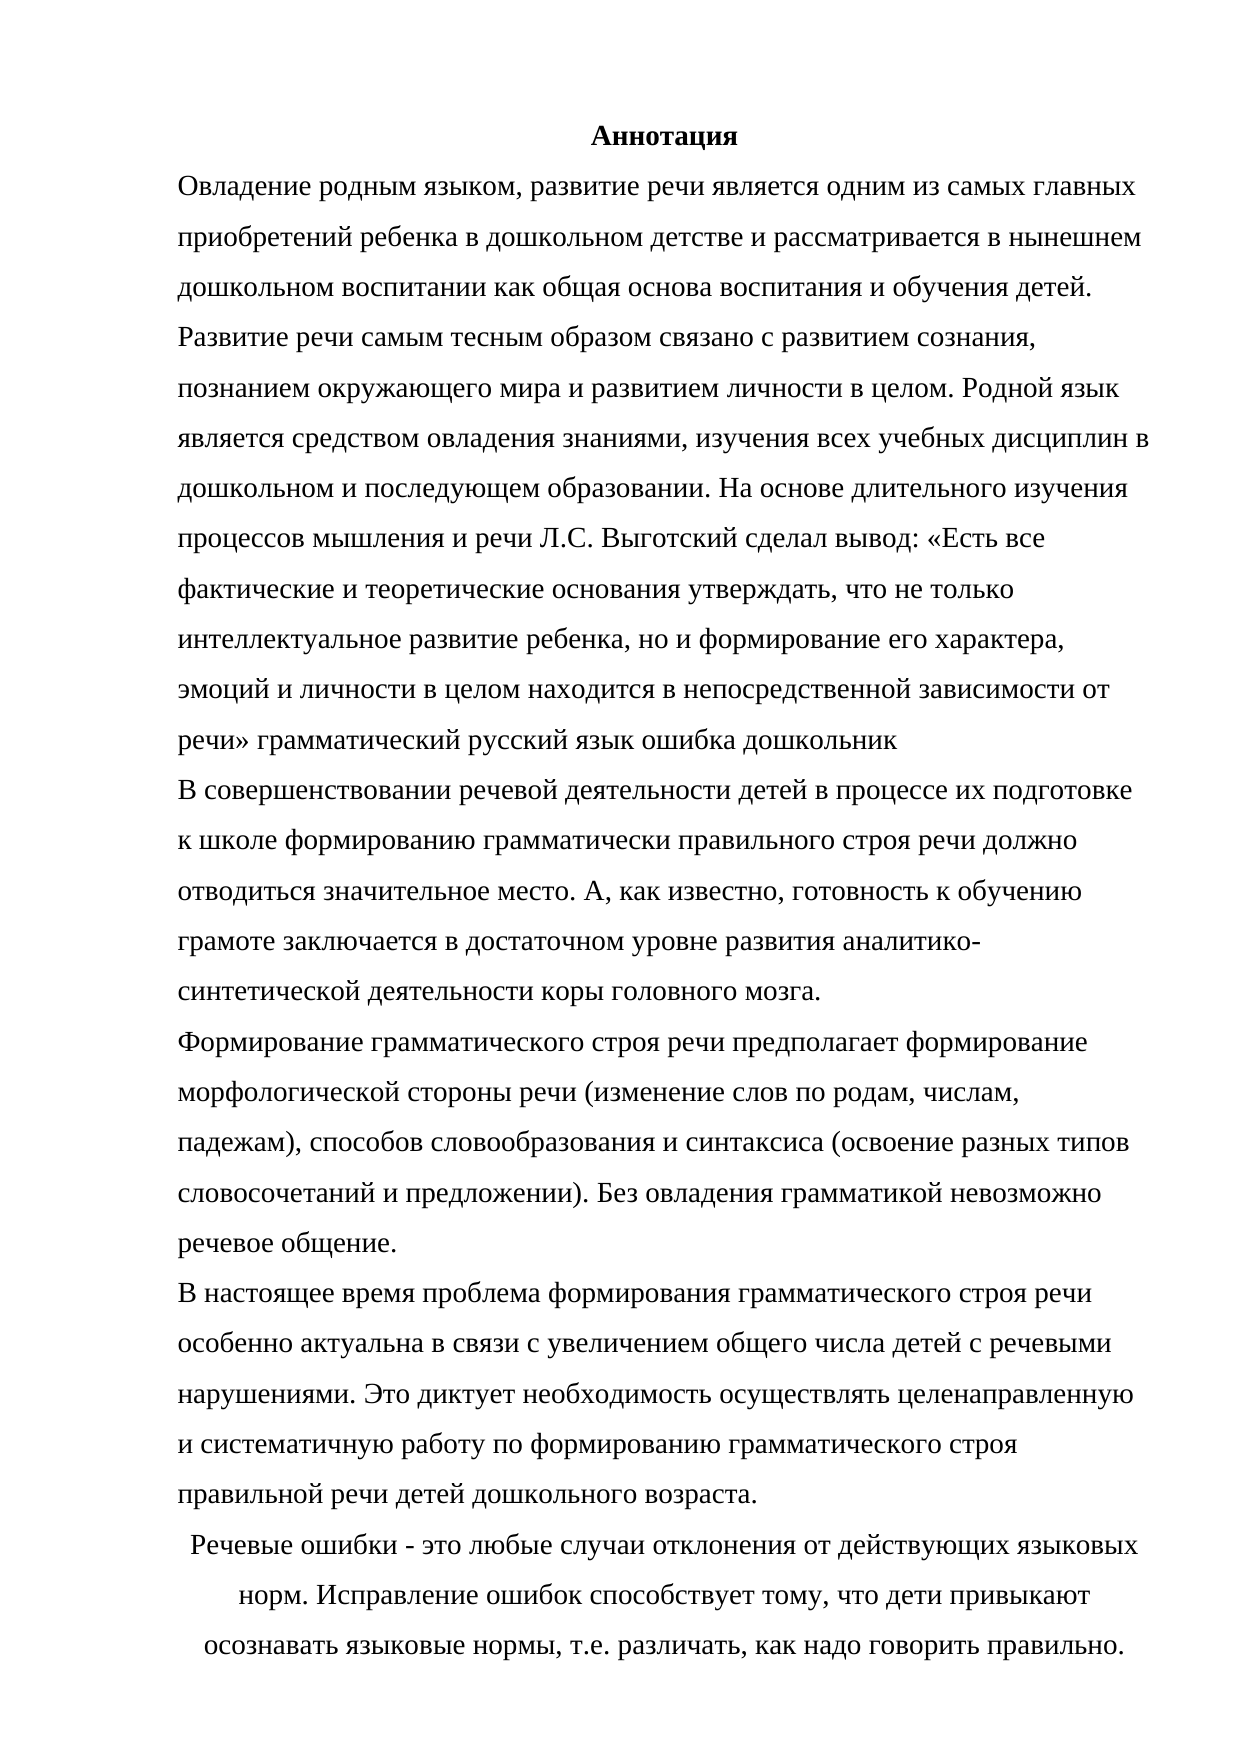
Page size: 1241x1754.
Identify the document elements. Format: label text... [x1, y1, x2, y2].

text Овладение родным языком, развитие речи является одним из самых главных приобретений ребенка в дошкольном детстве и рассматривается в нынешнем дошкольном воспитании как общая основа воспитания и обучения детей. [177, 168, 1152, 303]
text Формирование грамматического строя речи предполагает формирование морфологической стороны речи (изменение слов по родам, числам, падежам), способов словообразования и синтаксиса (освоение разных типов словосочетаний и предложении). Без овладения грамматикой невозможно речевое общение. [177, 1024, 1152, 1258]
text В совершенствовании речевой деятельности детей в процессе их подготовке к школе формированию грамматически правильного строя речи должно отводиться значительное место. А, как известно, готовность к обучению грамоте заключается в достаточном уровне развития аналитико-синтетической деятельности коры головного мозга. [177, 772, 1152, 1007]
text Развитие речи самым тесным образом связано с развитием сознания, познанием окружающего мира и развитием личности в целом. Родной язык является средством овладения знаниями, изучения всех учебных дисциплин в дошкольном и последующем образовании. На основе длительного изучения процессов мышления и речи Л.С. Выготский сделал вывод: «Есть все фактические и теоретические основания утверждать, что не только интеллектуальное развитие ребенка, но и формирование его характера, эмоций и личности в целом находится в непосредственной зависимости от речи» грамматический русский язык ошибка дошкольник [177, 319, 1152, 755]
text В настоящее время проблема формирования грамматического строя речи особенно актуальна в связи с увеличением общего числа детей с речевыми нарушениями. Это диктует необходимость осуществлять целенаправленную и систематичную работу по формированию грамматического строя правильной речи детей дошкольного возраста. [177, 1275, 1152, 1510]
text Аннотация [177, 118, 1152, 152]
text Речевые ошибки - это любые случаи отклонения от действующих языковых норм. Исправление ошибок способствует тому, что дети привыкают осознавать языковые нормы, т.е. различать, как надо говорить правильно. [177, 1527, 1152, 1661]
